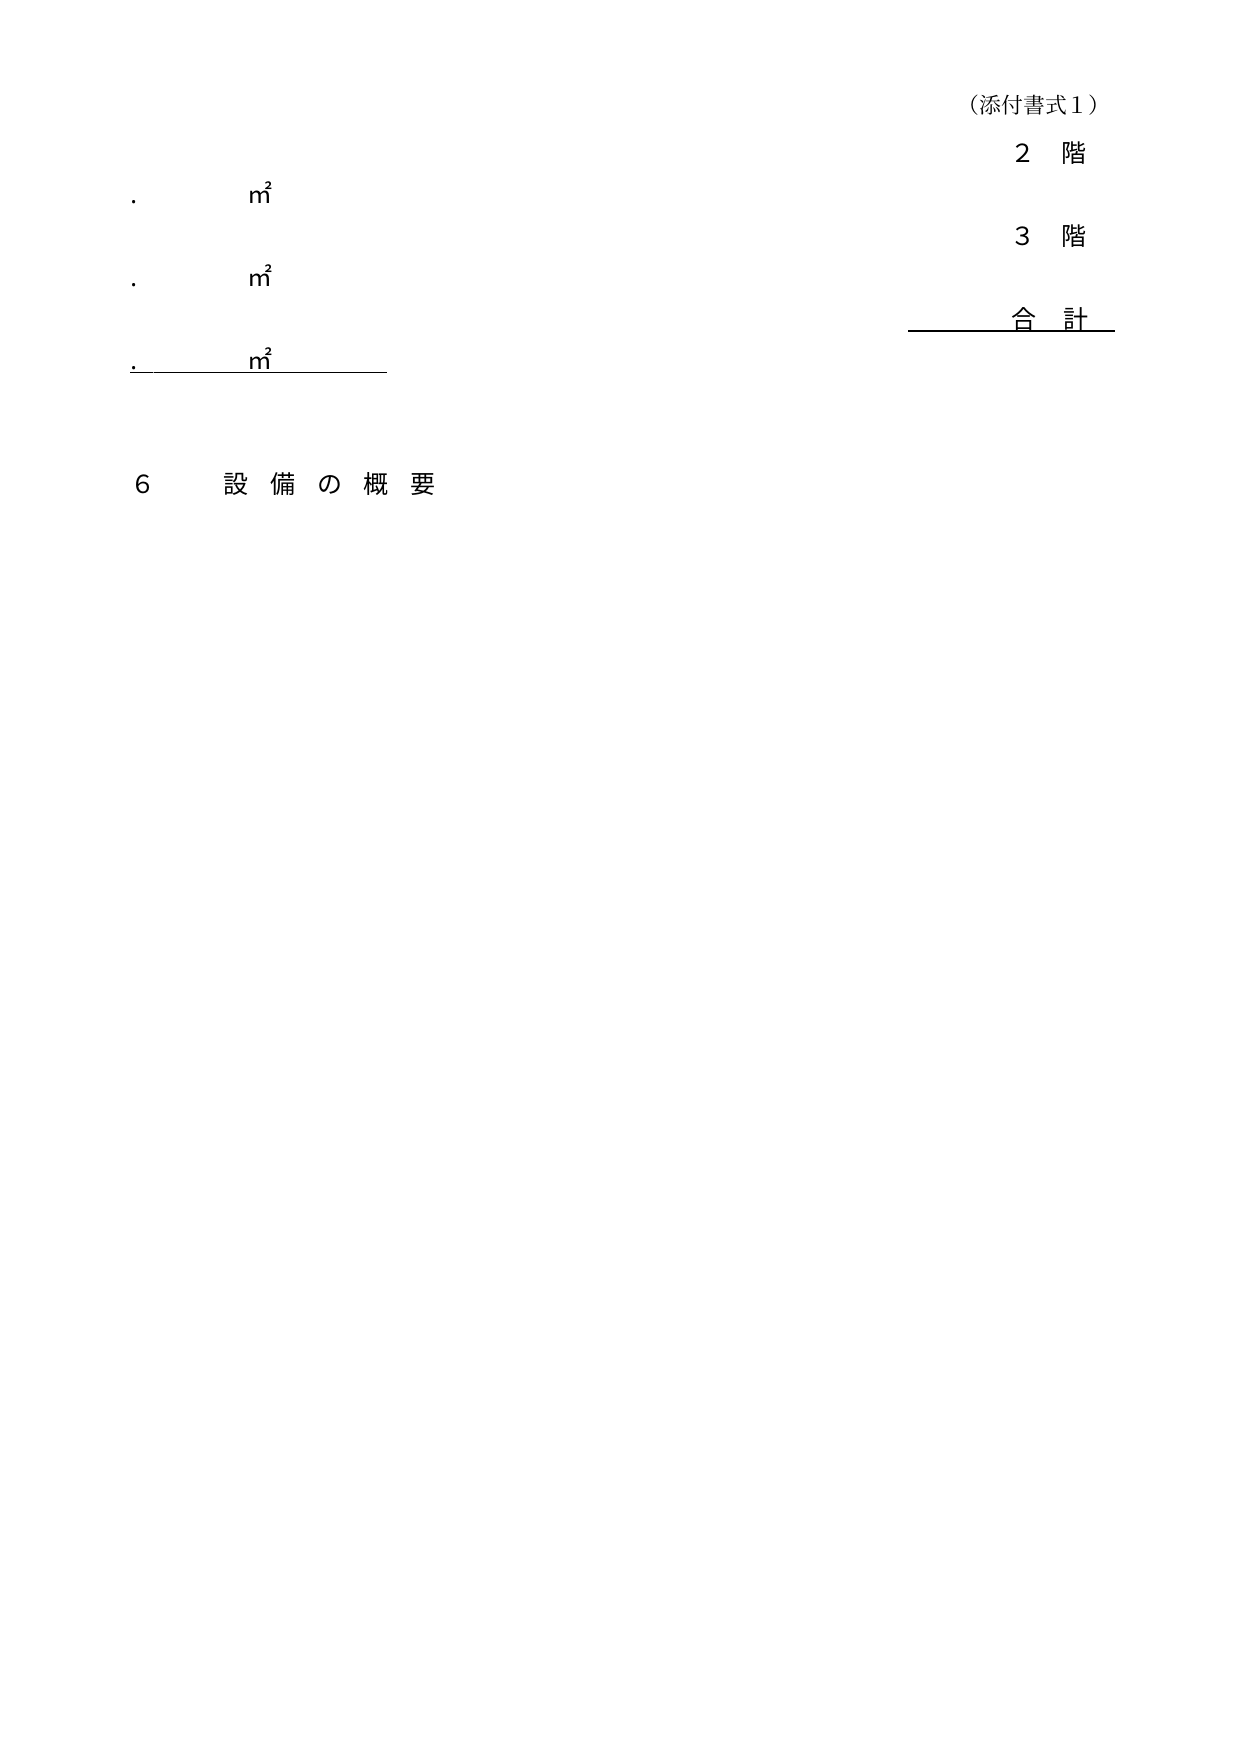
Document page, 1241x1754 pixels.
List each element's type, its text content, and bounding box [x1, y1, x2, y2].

text 合計 . ㎡ [130, 297, 1110, 379]
text ３階 . ㎡ [130, 214, 1110, 297]
text ２階 . ㎡ [130, 131, 1110, 214]
text ６ 設備の概要 [130, 462, 1110, 504]
